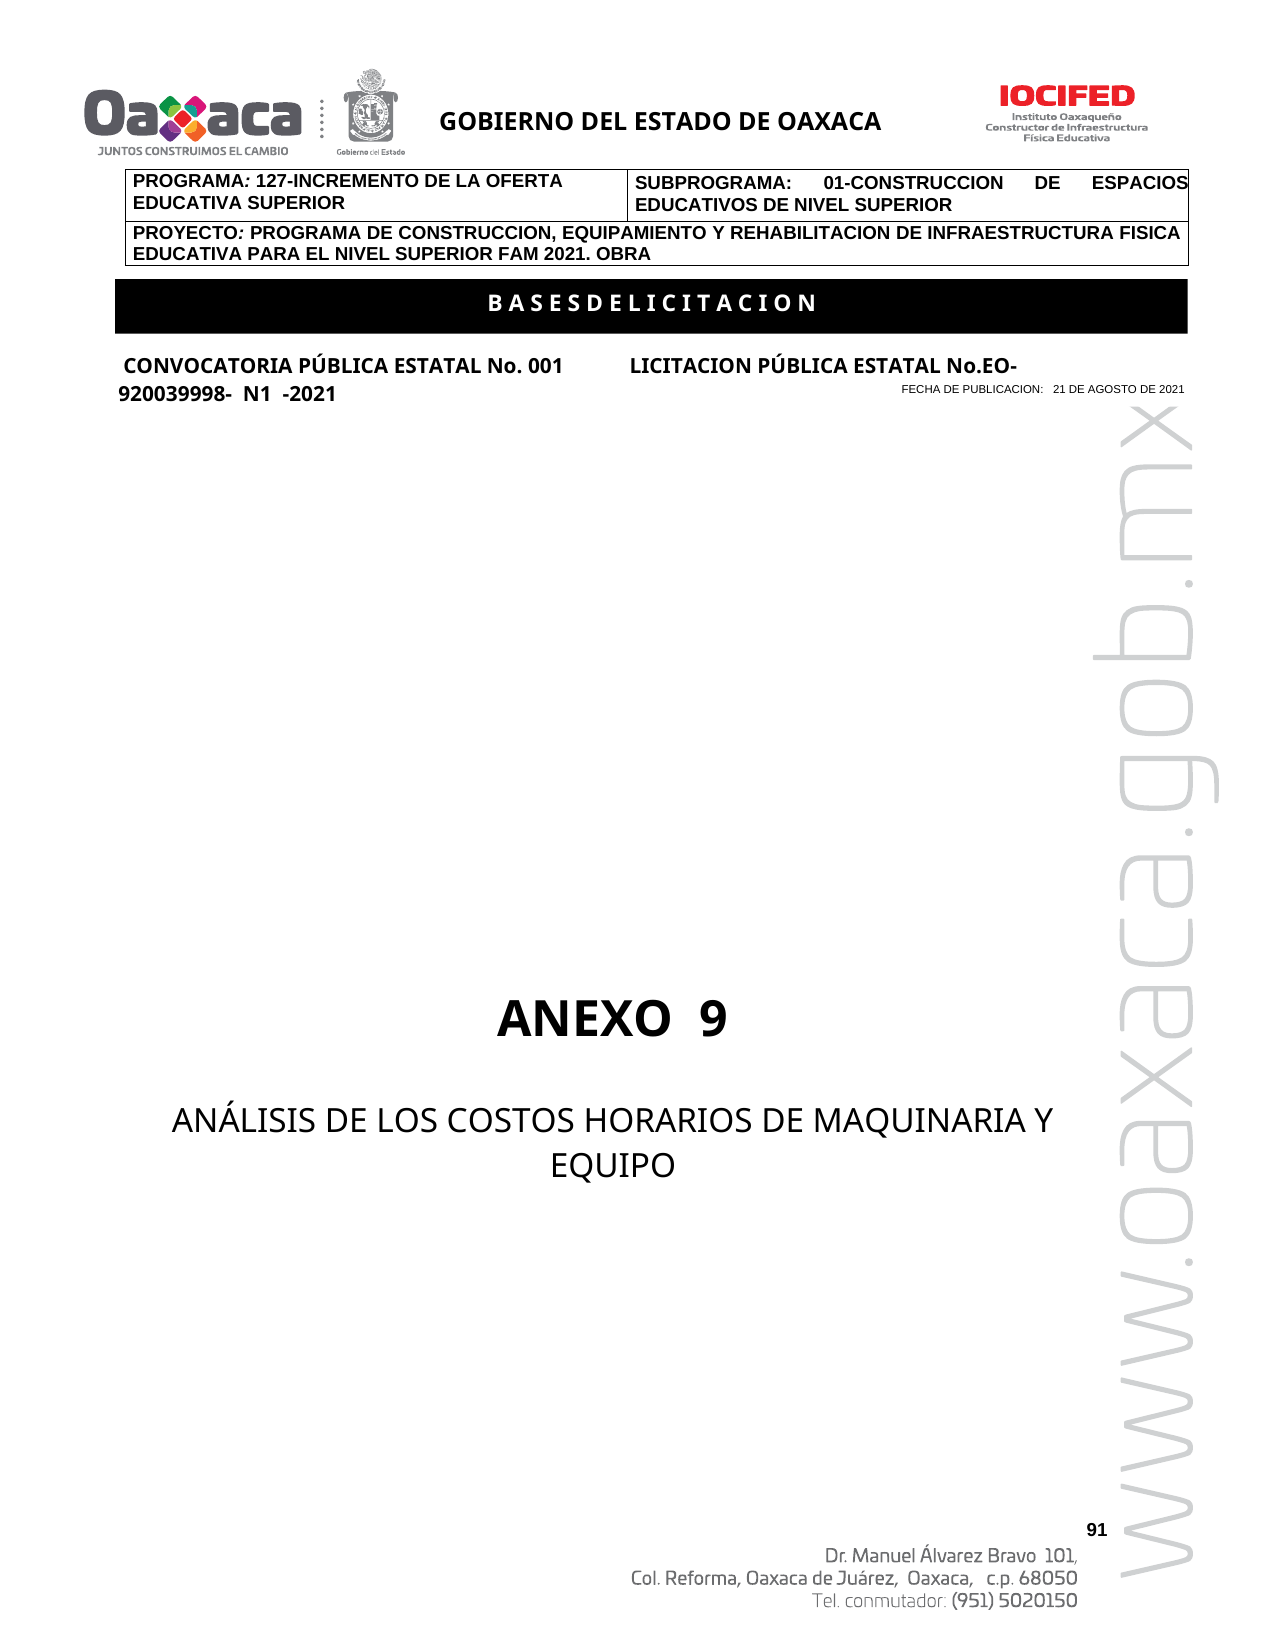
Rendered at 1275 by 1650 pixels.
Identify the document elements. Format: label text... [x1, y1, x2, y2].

text ANÁLISIS DE LOS COSTOS HORARIOS DE MAQUINARIA Y EQUIPO [118, 1097, 1107, 1187]
text ANEXO 9 [118, 983, 1107, 1051]
